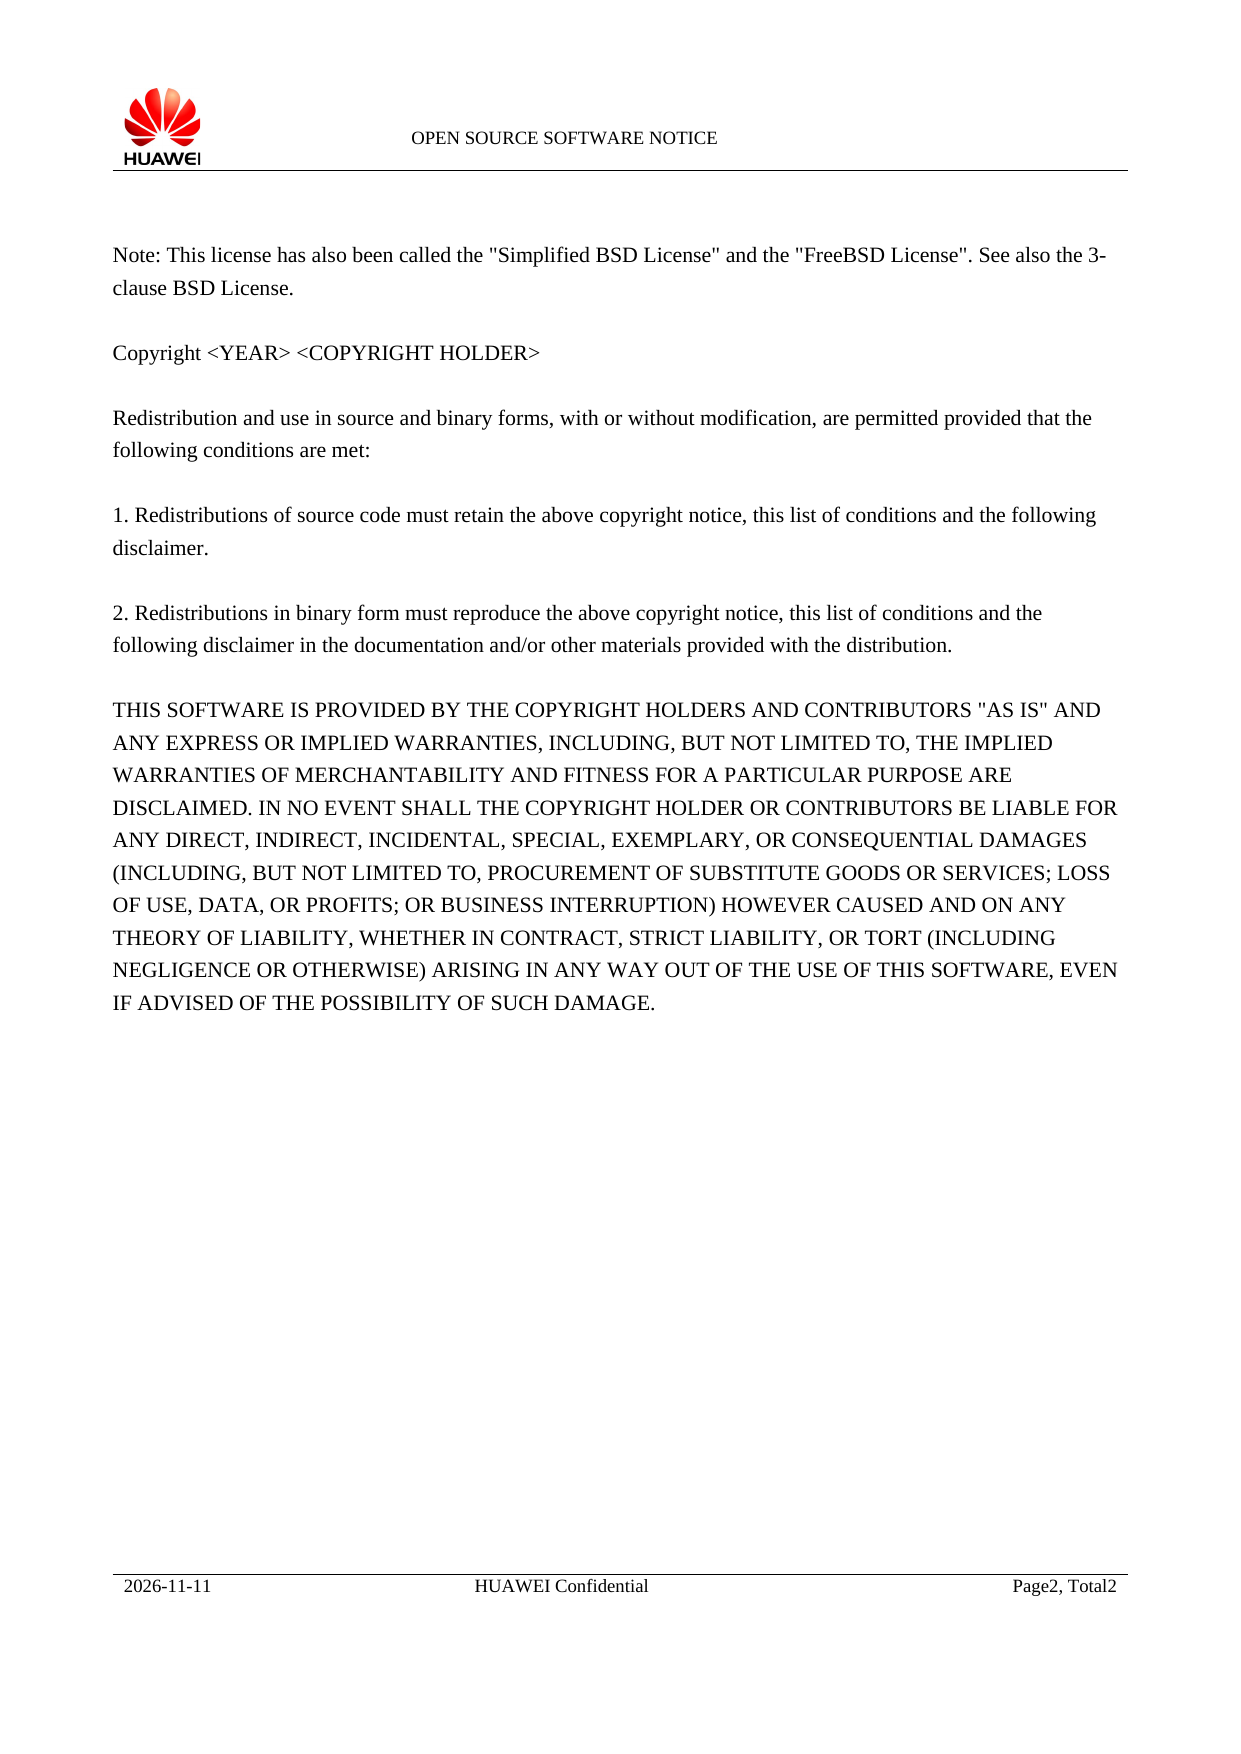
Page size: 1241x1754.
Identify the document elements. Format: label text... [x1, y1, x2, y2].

picture [124, 88, 201, 165]
